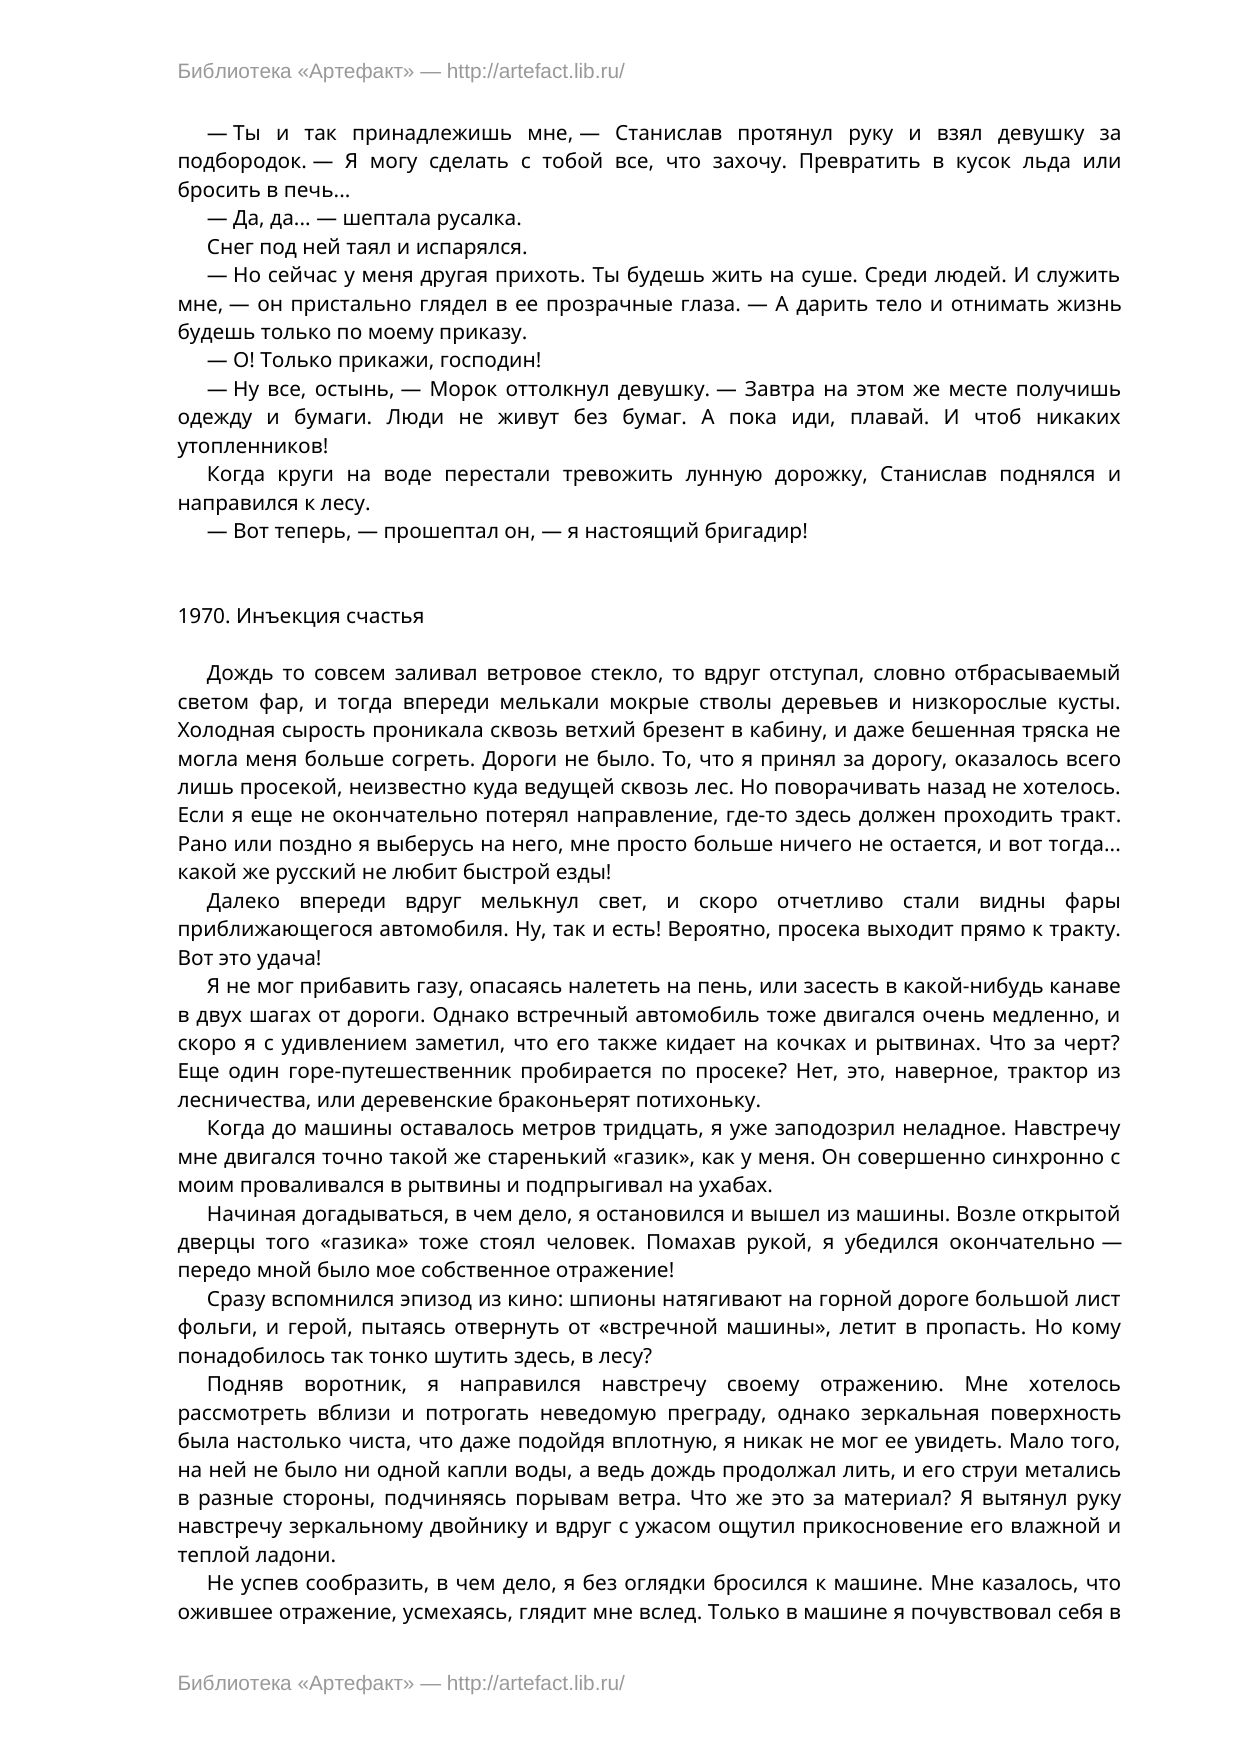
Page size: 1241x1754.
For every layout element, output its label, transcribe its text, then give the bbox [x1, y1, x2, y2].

text Я не мог прибавить газу, опасаясь налететь на пень, или засесть в какой-нибудь канаве в двух шагах от дороги. Однако встречный автомобиль тоже двигался очень медленно, и скоро я с удивлением заметил, что его также кидает на кочках и рытвинах. Что за черт? Еще один горе-путешественник пробирается по просеке? Нет, это, наверное, трактор из лесничества, или деревенские браконьерят потихоньку. [177, 971, 1122, 1113]
text Когда до машины оставалось метров тридцать, я уже заподозрил неладное. Навстречу мне двигался точно такой же старенький «газик», как у меня. Он совершенно синхронно с моим проваливался в рытвины и подпрыгивал на ухабах. [177, 1113, 1122, 1199]
text Далеко впереди вдруг мелькнул свет, и скоро отчетливо стали видны фары приближающегося автомобиля. Ну, так и есть! Вероятно, просека выходит прямо к тракту. Вот это удача! [177, 886, 1122, 971]
text — Но сейчас у меня другая прихоть. Ты будешь жить на суше. Среди людей. И служить мне, — он пристально глядел в ее прозрачные глаза. — А дарить тело и отнимать жизнь будешь только по моему приказу. [177, 260, 1122, 346]
text Начиная догадываться, в чем дело, я остановился и вышел из машины. Возле открытой дверцы того «газика» тоже стоял человек. Помахав рукой, я убедился окончательно — передо мной было мое собственное отражение! [177, 1199, 1122, 1284]
text Дождь то совсем заливал ветровое стекло, то вдруг отступал, словно отбрасываемый светом фар, и тогда впереди мелькали мокрые стволы деревьев и низкорослые кусты. Холодная сырость проникала сквозь ветхий брезент в кабину, и даже бешенная тряска не могла меня больше согреть. Дороги не было. То, что я принял за дорогу, оказалось всего лишь просекой, неизвестно куда ведущей сквозь лес. Но поворачивать назад не хотелось. Если я еще не окончательно потерял направление, где-то здесь должен проходить тракт. Рано или поздно я выберусь на него, мне просто больше ничего не остается, и вот тогда... какой же русский не любит быстрой езды! [177, 658, 1122, 886]
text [177, 1568, 1122, 1625]
text — Ты и так принадлежишь мне, — Станислав протянул руку и взял девушку за подбородок. — Я могу сделать с тобой все, что захочу. Превратить в кусок льда или бросить в печь... [177, 118, 1122, 203]
text — Ну все, остынь, — Морок оттолкнул девушку. — Завтра на этом же месте получишь одежду и бумаги. Люди не живут без бумаг. А пока иди, плавай. И чтоб никаких утопленников! [177, 374, 1122, 459]
text — О! Только прикажи, господин! [177, 346, 1122, 374]
text Подняв воротник, я направился навстречу своему отражению. Мне хотелось рассмотреть вблизи и потрогать неведомую преграду, однако зеркальная поверхность была настолько чиста, что даже подойдя вплотную, я никак не мог ее увидеть. Мало того, на ней не было ни одной капли воды, а ведь дождь продолжал лить, и его струи метались в разные стороны, подчиняясь порывам ветра. Что же это за материал? Я вытянул руку навстречу зеркальному двойнику и вдруг с ужасом ощутил прикосновение его влажной и теплой ладони. [177, 1369, 1122, 1568]
text Сразу вспомнился эпизод из кино: шпионы натягивают на горной дороге большой лист фольги, и герой, пытаясь отвернуть от «встречной машины», летит в пропасть. Но кому понадобилось так тонко шутить здесь, в лесу? [177, 1284, 1122, 1369]
text — Вот теперь, — прошептал он, — я настоящий бригадир! [177, 516, 1122, 545]
subtitle 1970. Инъекция счастья [177, 602, 1122, 630]
text — Да, да... — шептала русалка. [177, 203, 1122, 232]
text Снег под ней таял и испарялся. [177, 232, 1122, 260]
text Когда круги на воде перестали тревожить лунную дорожку, Станислав поднялся и направился к лесу. [177, 459, 1122, 516]
